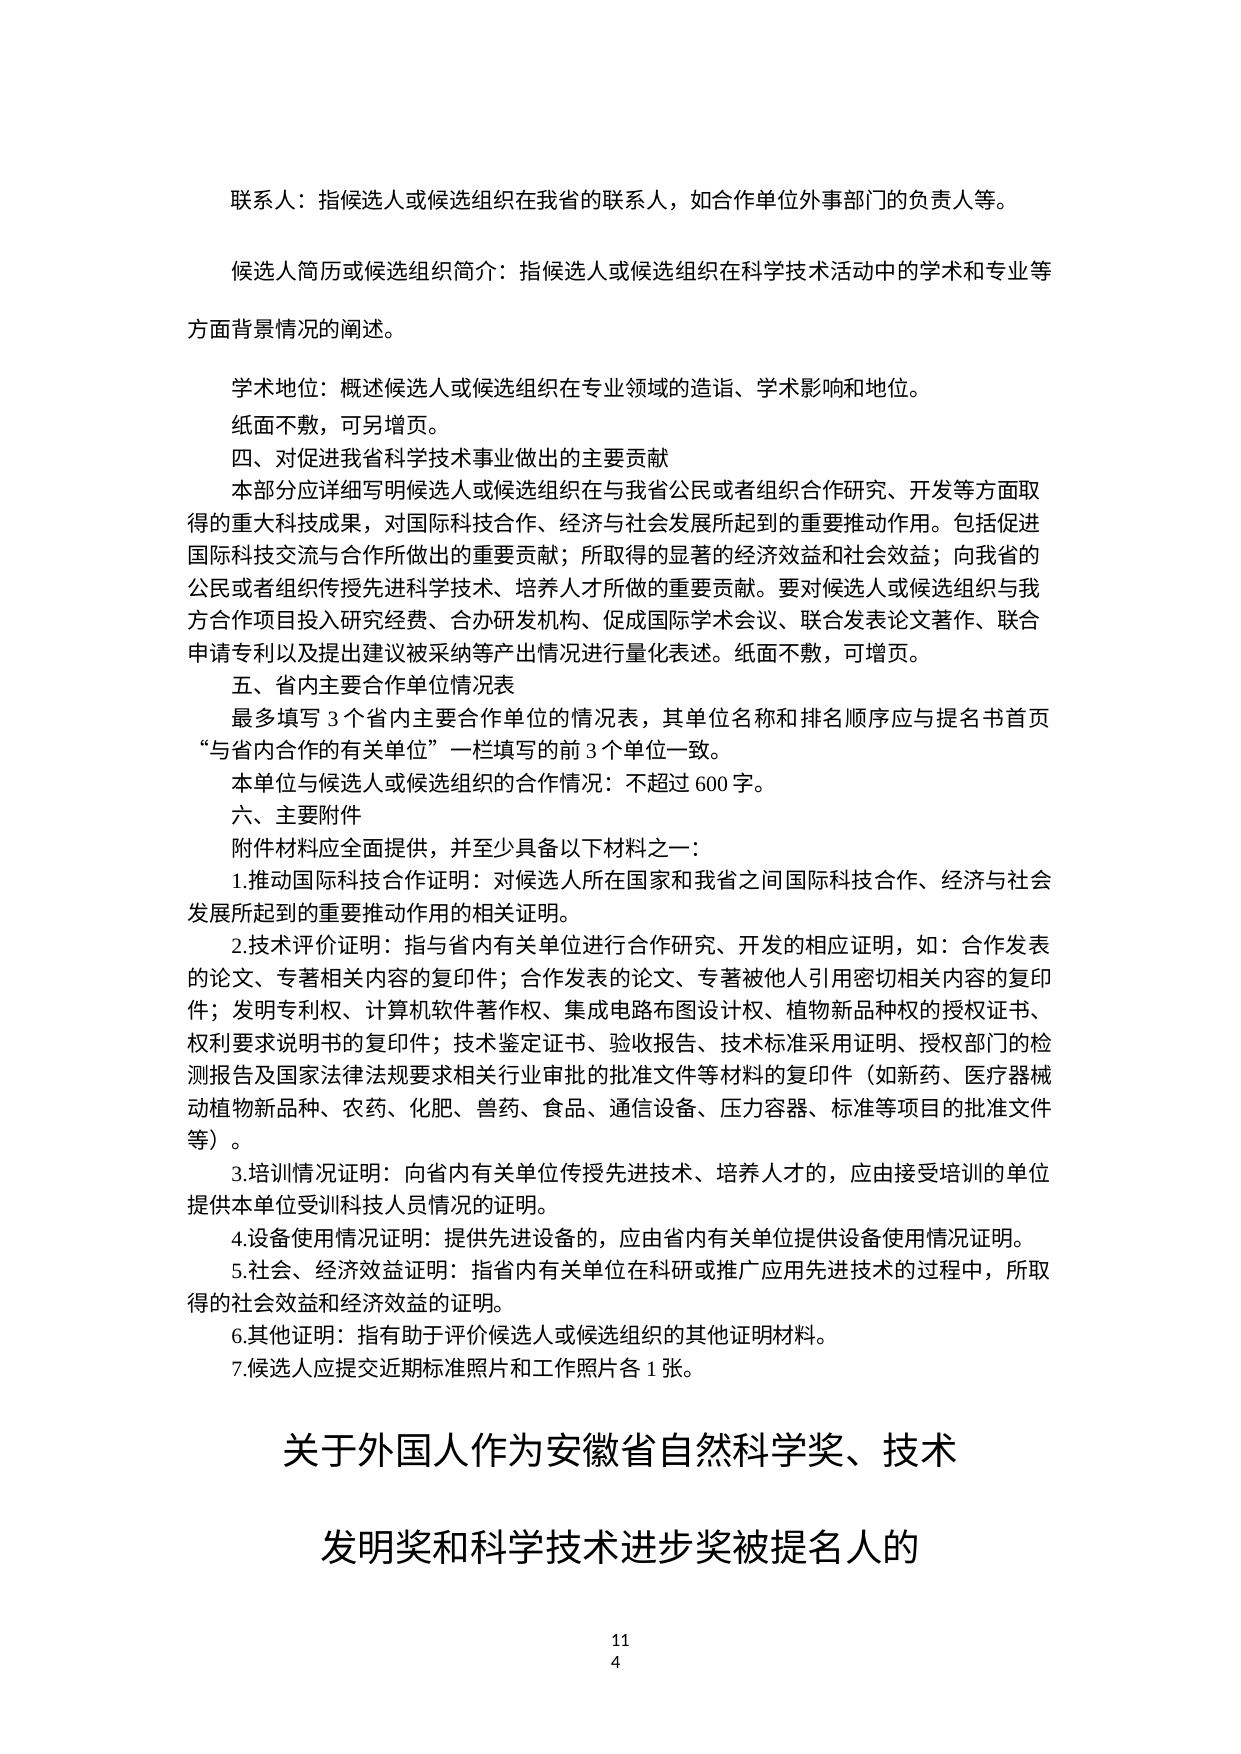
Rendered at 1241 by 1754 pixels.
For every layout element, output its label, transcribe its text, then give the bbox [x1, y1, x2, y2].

text 附件材料应全面提供，并至少具备以下材料之一： [187, 830, 1053, 863]
text 6.其他证明：指有助于评价候选人或候选组织的其他证明材料。 [187, 1318, 1053, 1350]
subtitle 关于外国人作为安徽省自然科学奖、技术 [187, 1415, 1053, 1480]
text 3.培训情况证明：向省内有关单位传授先进技术、培养人才的，应由接受培训的单位提供本单位受训科技人员情况的证明。 [187, 1155, 1053, 1220]
text 五、省内主要合作单位情况表 [187, 668, 1053, 700]
text 纸面不敷，可另增页。 [187, 408, 1053, 440]
text 7.候选人应提交近期标准照片和工作照片各1张。 [187, 1350, 1053, 1383]
text 2.技术评价证明：指与省内有关单位进行合作研究、开发的相应证明，如：合作发表的论文、专著相关内容的复印件；合作发表的论文、专著被他人引用密切相关内容的复印件；发明专利权、计算机软件著作权、集成电路布图设计权、植物新品种权的授权证书、权利要求说明书的复印件；技术鉴定证书、验收报告、技术标准采用证明、授权部门的检测报告及国家法律法规要求相关行业审批的批准文件等材料的复印件（如新药、医疗器械、动植物新品种、农药、化肥、兽药、食品、通信设备、压力容器、标准等项目的批准文件等）。 [187, 928, 1053, 1155]
text 1.推动国际科技合作证明：对候选人所在国家和我省之间国际科技合作、经济与社会发展所起到的重要推动作用的相关证明。 [187, 863, 1053, 928]
text 联系人：指候选人或候选组织在我省的联系人，如合作单位外事部门的负责人等。 [187, 162, 1053, 220]
text 5.社会、经济效益证明：指省内有关单位在科研或推广应用先进技术的过程中，所取得的社会效益和经济效益的证明。 [187, 1253, 1053, 1318]
text 4.设备使用情况证明：提供先进设备的，应由省内有关单位提供设备使用情况证明。 [187, 1220, 1053, 1253]
text 本单位与候选人或候选组织的合作情况：不超过600字。 [187, 765, 1053, 798]
text 候选人简历或候选组织简介：指候选人或候选组织在科学技术活动中的学术和专业等方面背景情况的阐述。 [187, 233, 1053, 349]
text 学术地位：概述候选人或候选组织在专业领域的造诣、学术影响和地位。 [187, 349, 1053, 408]
subtitle 发明奖和科学技术进步奖被提名人的 [187, 1513, 1053, 1578]
text 本部分应详细写明候选人或候选组织在与我省公民或者组织合作研究、开发等方面取得的重大科技成果，对国际科技合作、经济与社会发展所起到的重要推动作用。包括促进国际科技交流与合作所做出的重要贡献；所取得的显著的经济效益和社会效益；向我省的公民或者组织传授先进科学技术、培养人才所做的重要贡献。要对候选人或候选组织与我方合作项目投入研究经费、合办研发机构、促成国际学术会议、联合发表论文著作、联合申请专利以及提出建议被采纳等产出情况进行量化表述。纸面不敷，可增页。 [187, 473, 1053, 668]
text 四、对促进我省科学技术事业做出的主要贡献 [187, 440, 1053, 473]
text 六、主要附件 [187, 798, 1053, 830]
text 最多填写3个省内主要合作单位的情况表，其单位名称和排名顺序应与提名书首页“与省内合作的有关单位”一栏填写的前3个单位一致。 [187, 700, 1053, 765]
